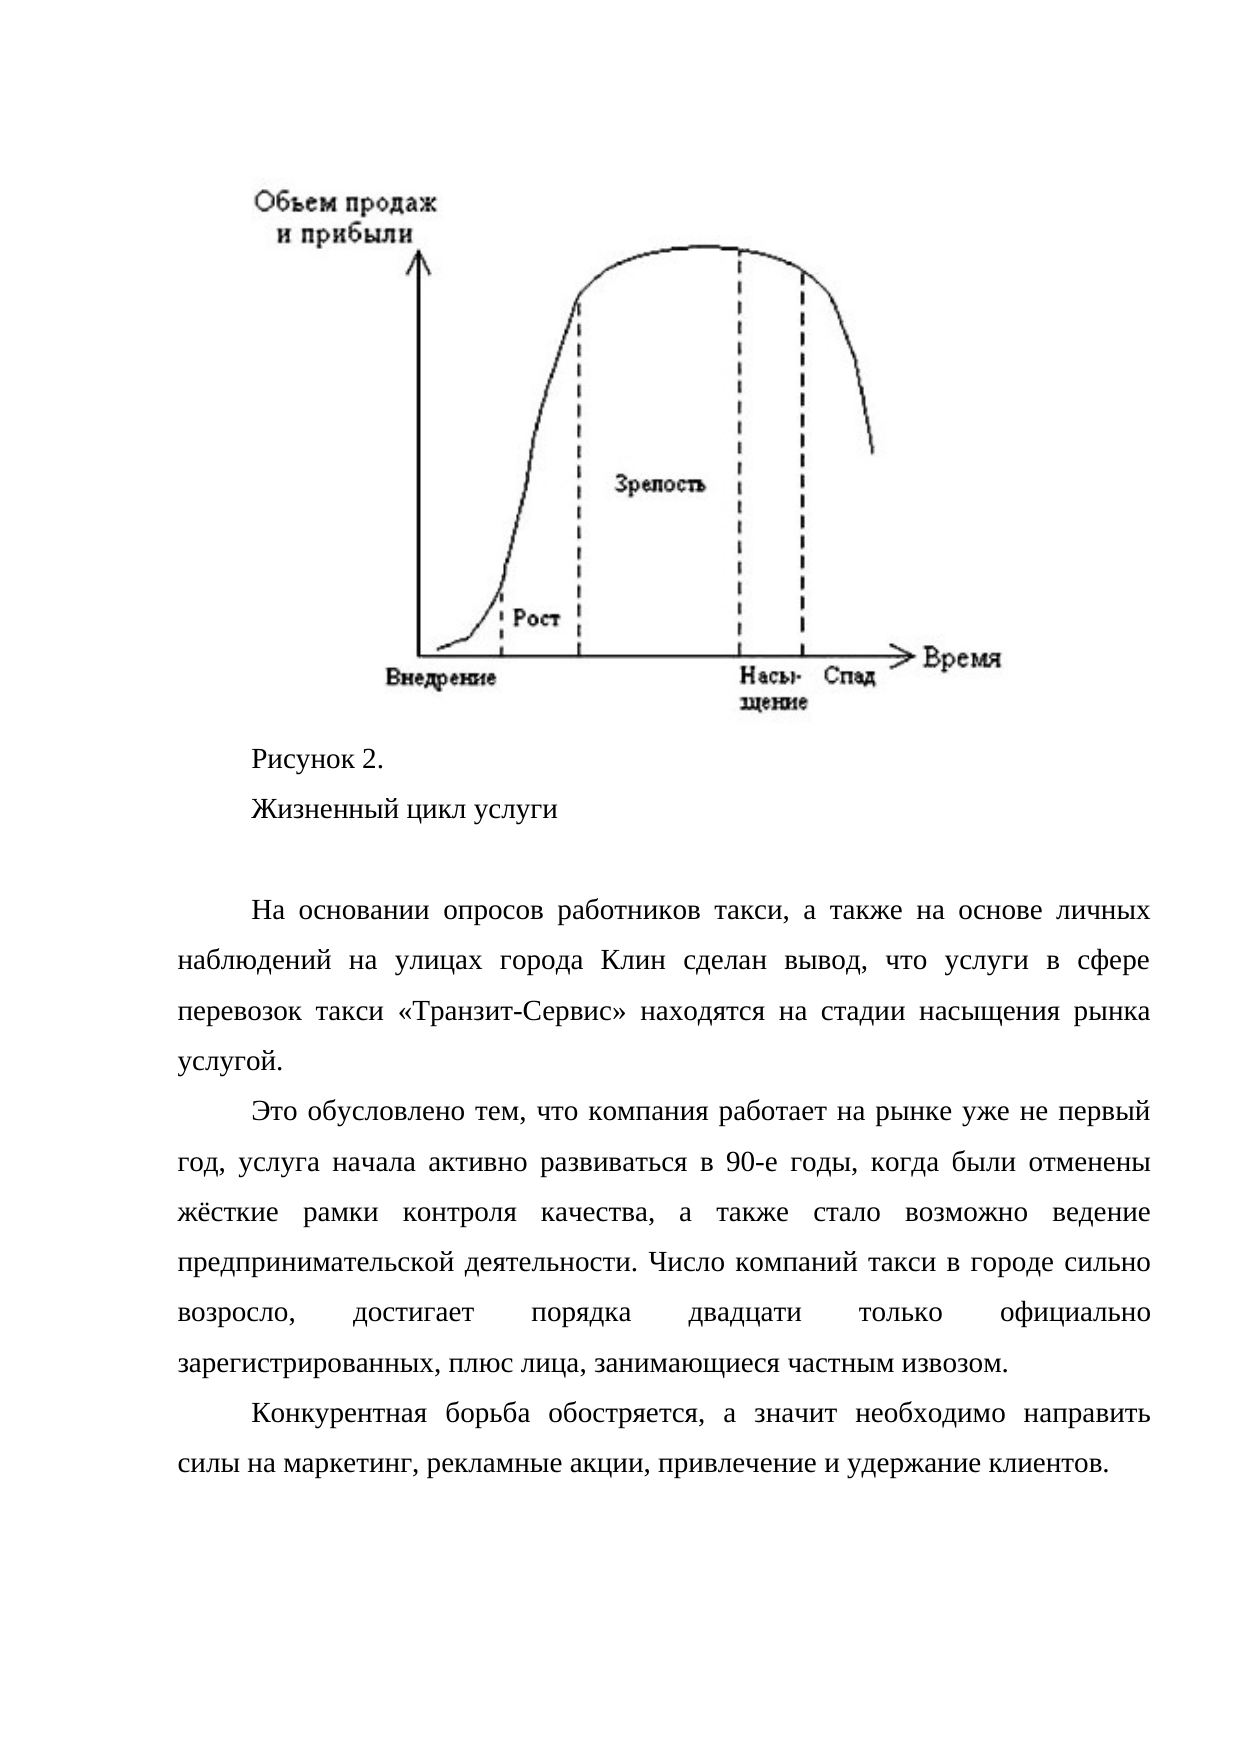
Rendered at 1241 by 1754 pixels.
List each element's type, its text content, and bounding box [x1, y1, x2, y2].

text На основании опросов работников такси, а также на основе личных наблюдений на улицах города Клин сделан вывод, что услуги в сфере перевозок такси «Транзит-Сервис» находятся на стадии насыщения рынка услугой. [177, 892, 1152, 1077]
picture [251, 177, 1008, 729]
text Это обусловлено тем, что компания работает на рынке уже не первый год, услуга начала активно развиваться в 90-е годы, когда были отменены жёсткие рамки контроля качества, а также стало возможно ведение предпринимательской деятельности. Число компаний такси в городе сильно возросло, достигает порядка двадцати только официально зарегистрированных, плюс лица, занимающиеся частным извозом. [177, 1093, 1152, 1378]
text Жизненный цикл услуги [177, 791, 1152, 825]
text Конкурентная борьба обостряется, а значит необходимо направить силы на маркетинг, рекламные акции, привлечение и удержание клиентов. [177, 1395, 1152, 1479]
text Рисунок 2. [177, 741, 1152, 775]
